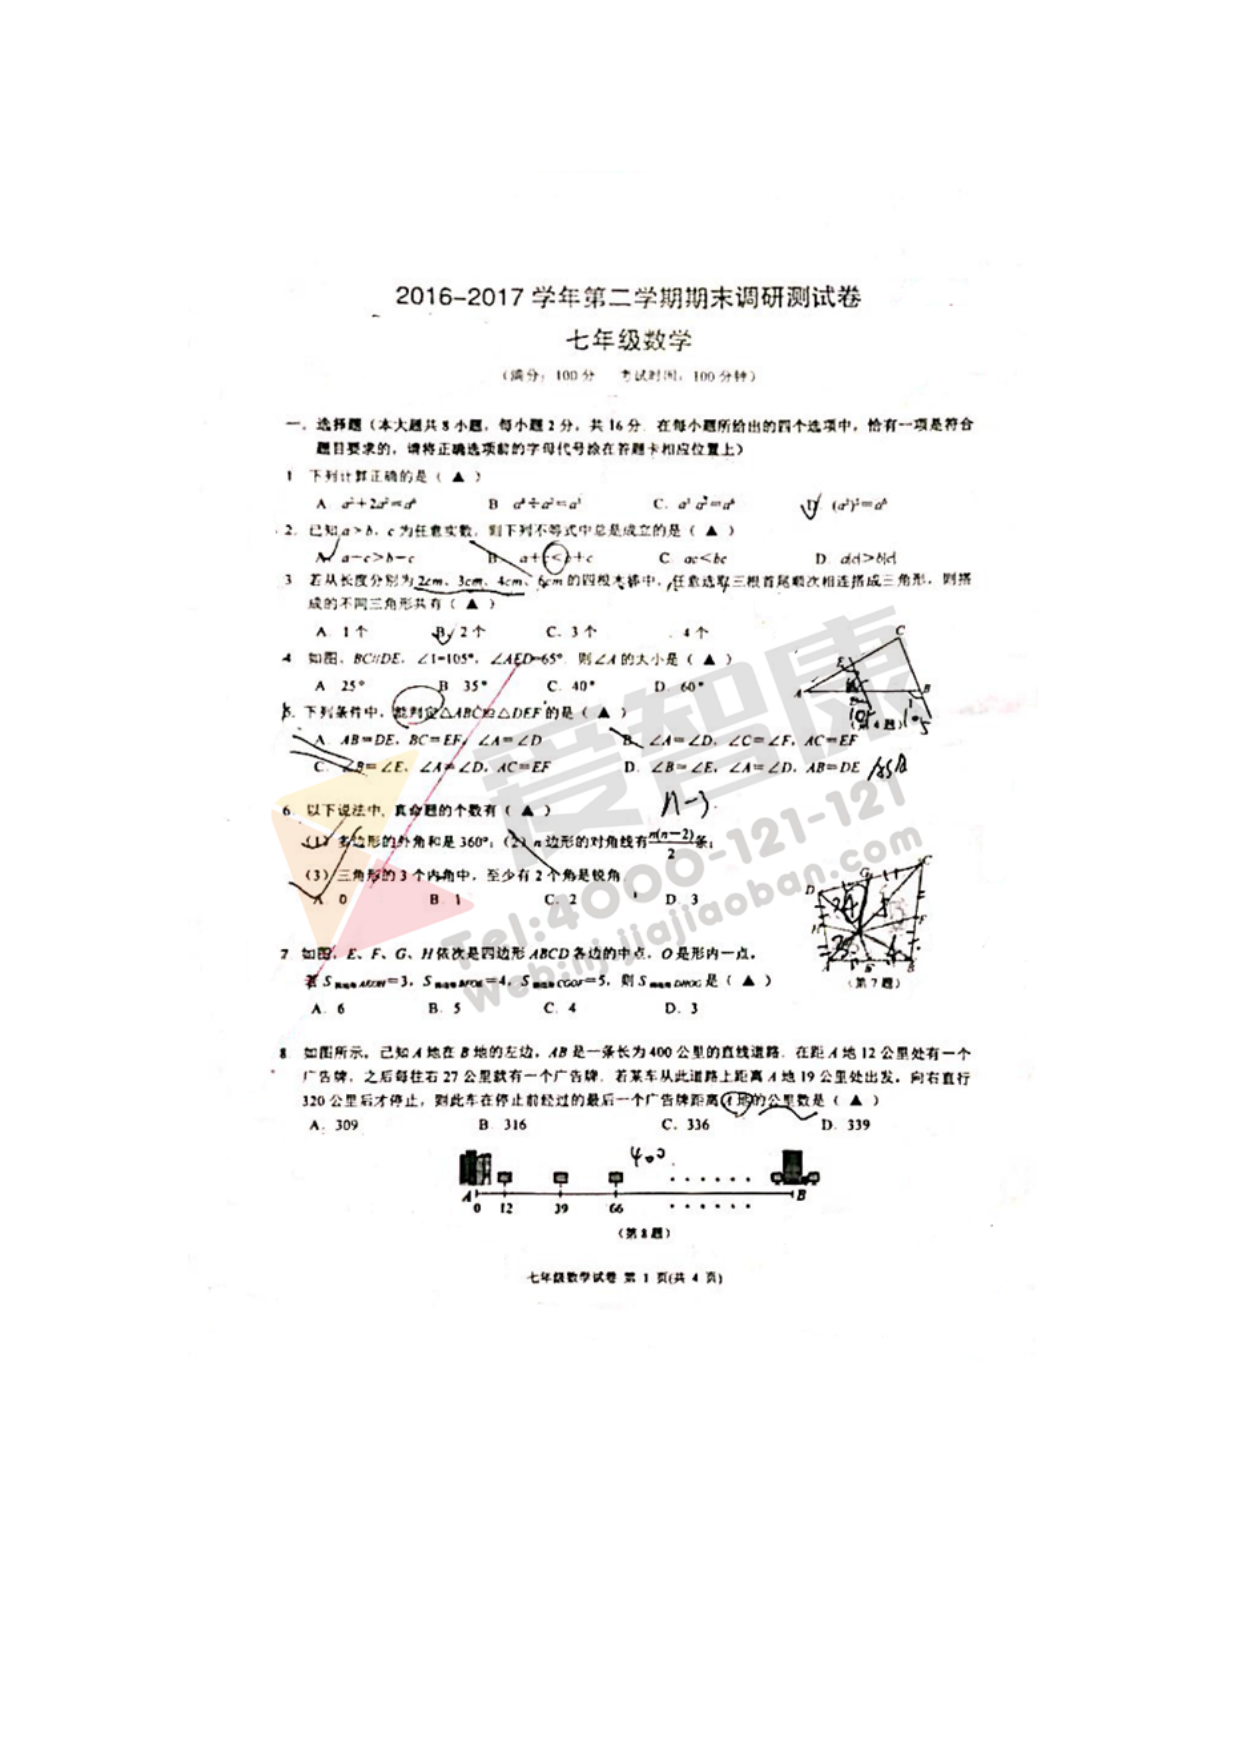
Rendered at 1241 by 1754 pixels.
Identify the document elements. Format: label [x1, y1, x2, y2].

picture [188, 162, 1053, 1362]
